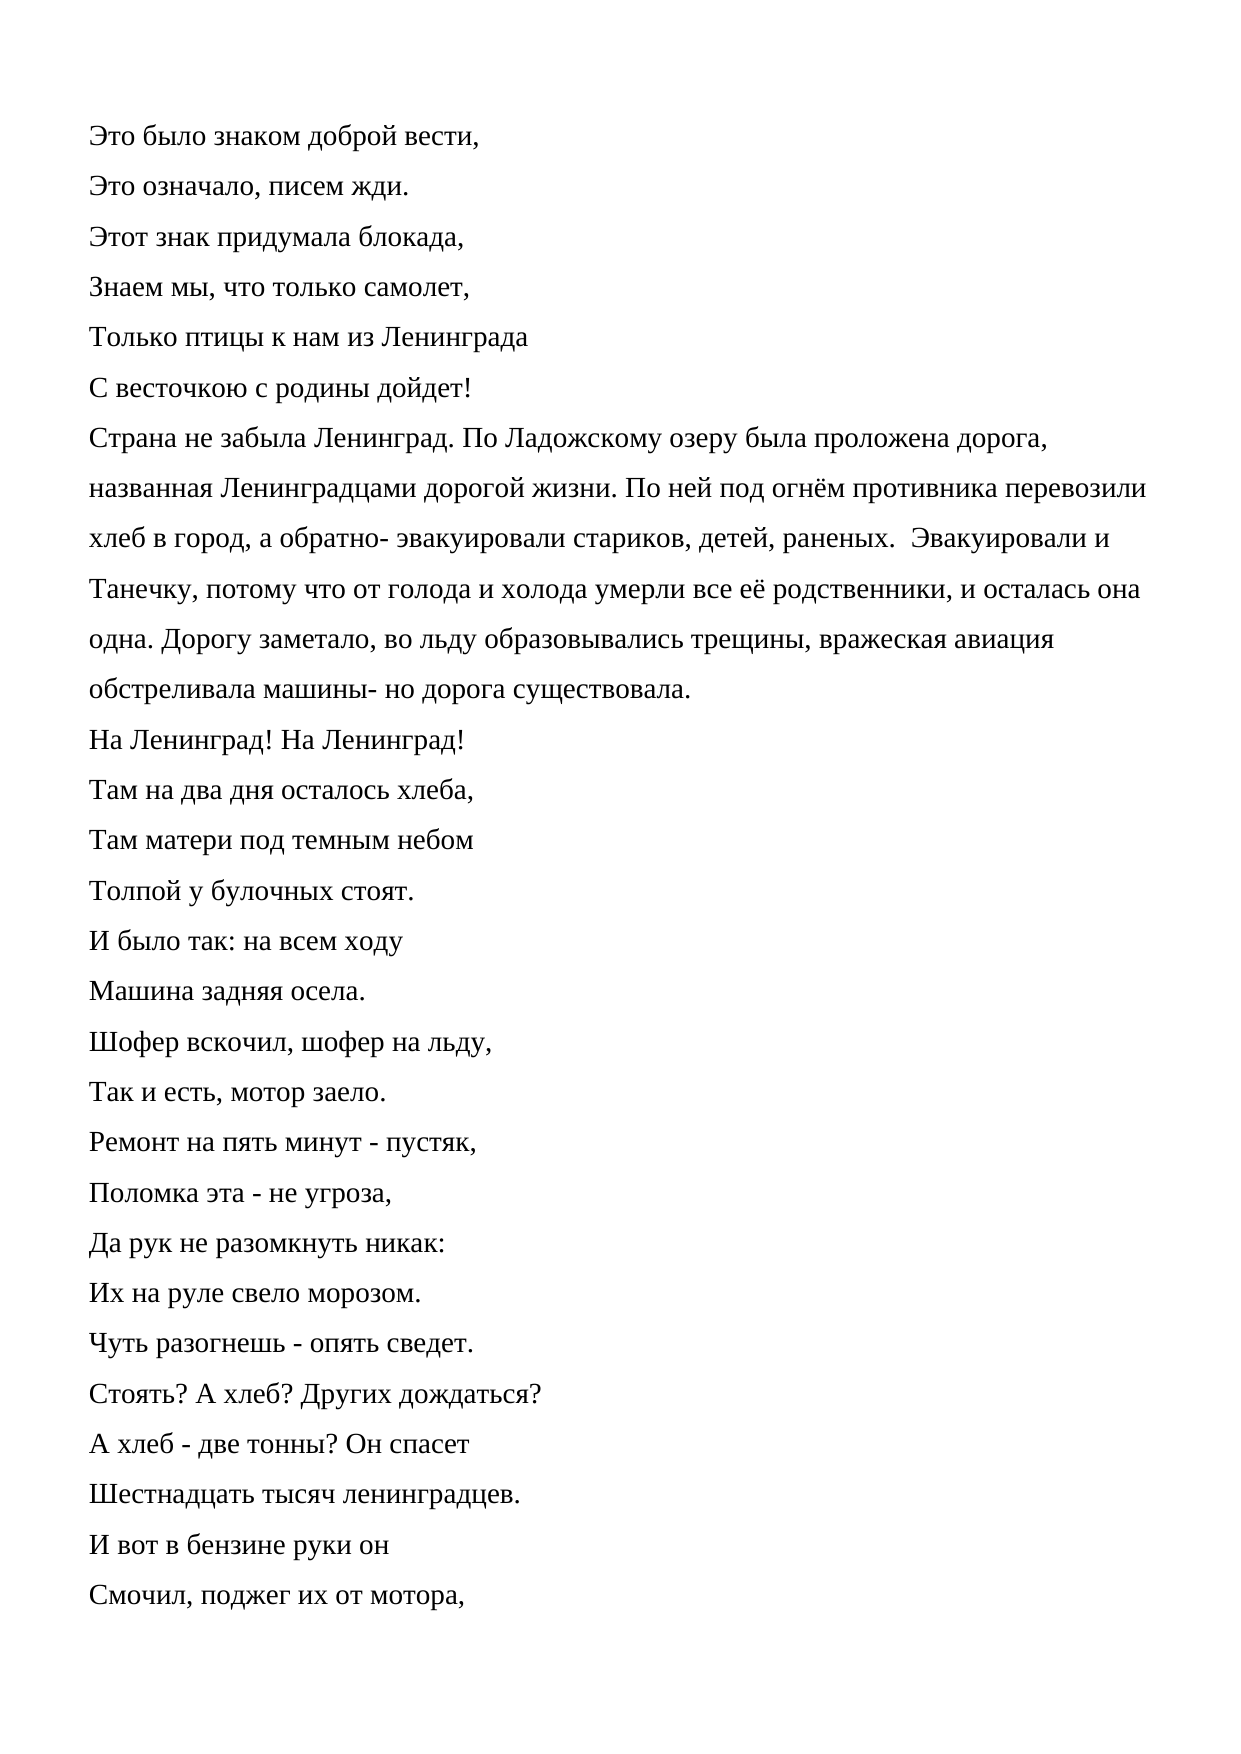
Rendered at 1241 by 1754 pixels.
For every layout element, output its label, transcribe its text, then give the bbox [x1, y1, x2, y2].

text Знаем мы, что только самолет, [89, 269, 1152, 303]
text Это было знаком доброй вести, [89, 118, 1152, 152]
text Это означало, писем жди. [89, 168, 1152, 202]
text Только птицы к нам из Ленинграда [89, 319, 1152, 353]
text Страна не забыла Ленинград. По Ладожскому озеру была проложена дорога, названная Ленинградцами дорогой жизни. По ней под огнём противника перевозили хлеб в город, а обратно- эвакуировали стариков, детей, раненых. Эвакуировали и Танечку, потому что от голода и холода умерли все её родственники, и осталась она одна. Дорогу заметало, во льду образовывались трещины, вражеская авиация обстреливала машины- но дорога существовала. [89, 420, 1152, 705]
text С весточкою с родины дойдет! [89, 370, 1152, 403]
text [89, 722, 1152, 1611]
text Этот знак придумала блокада, [89, 219, 1152, 252]
